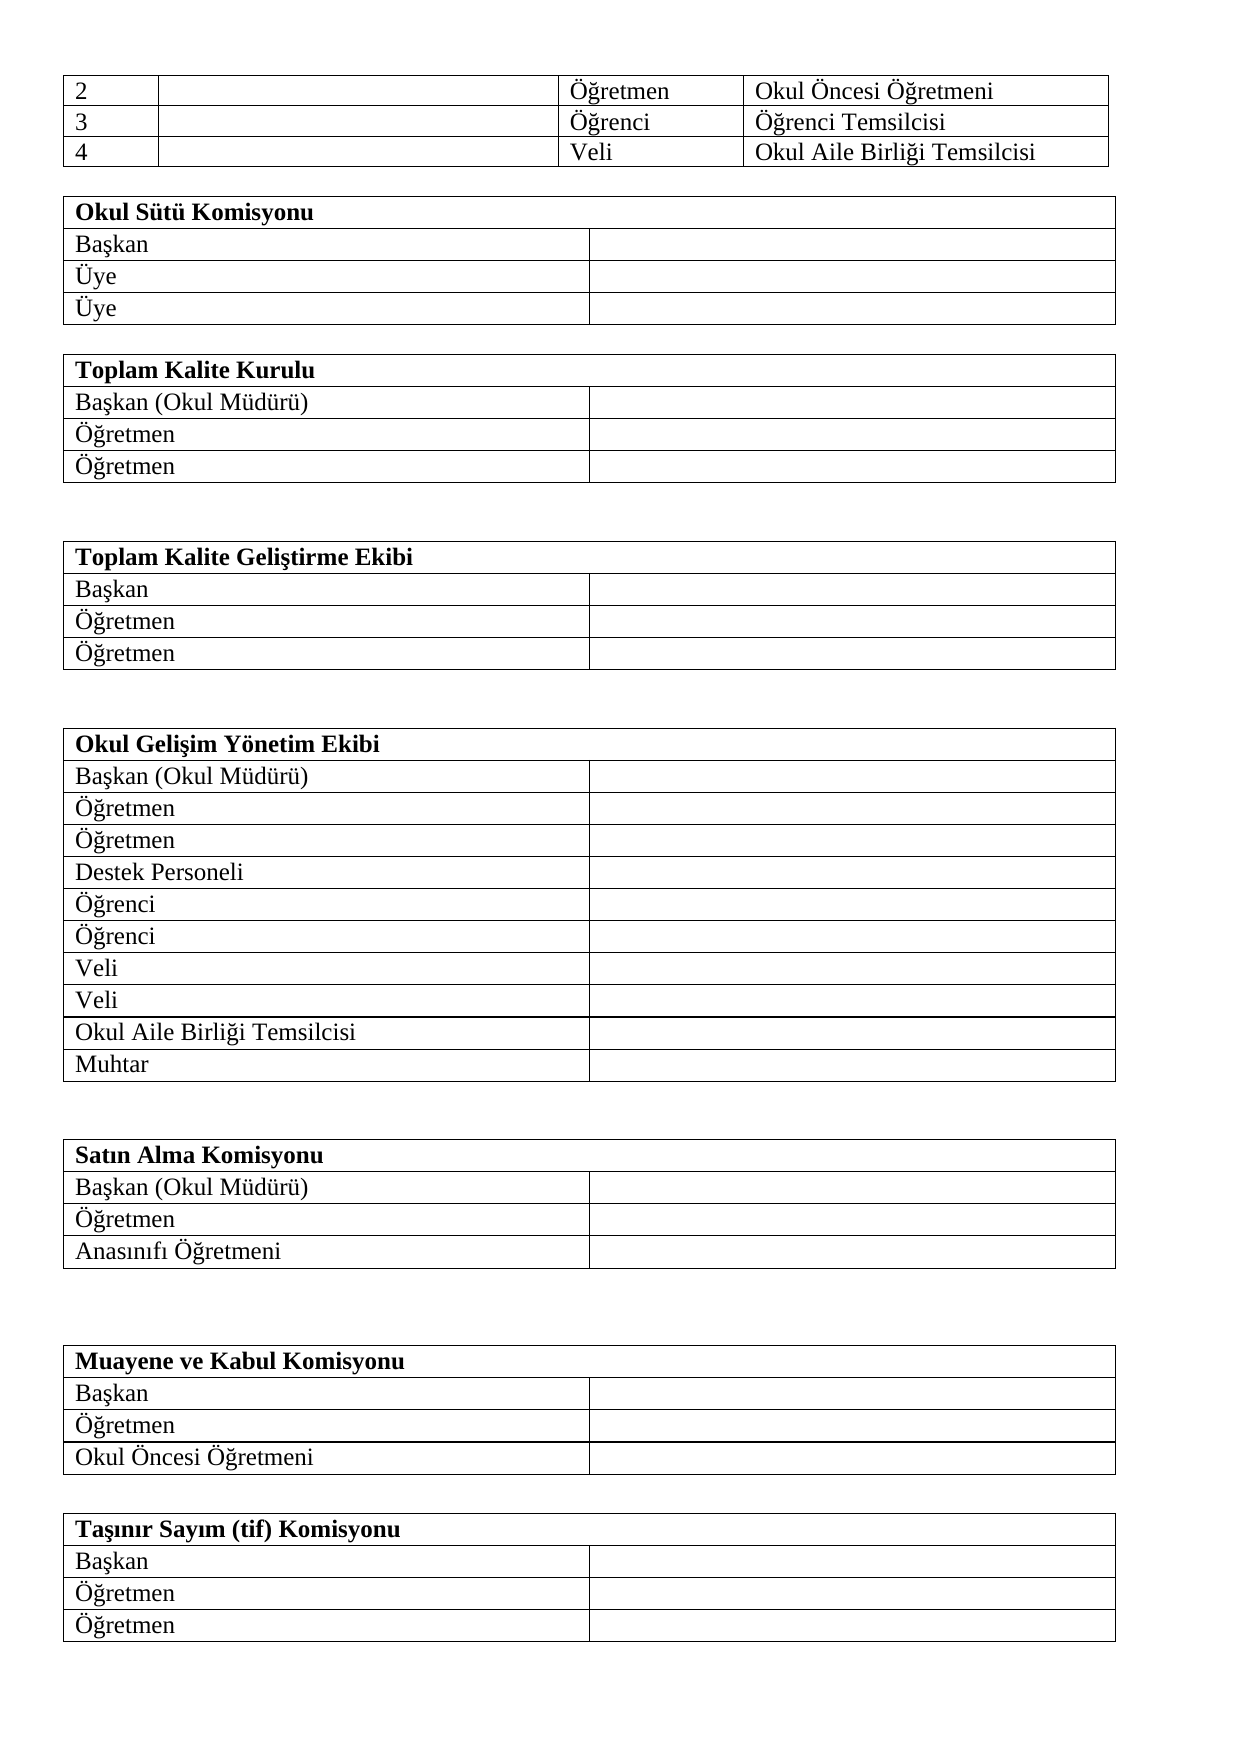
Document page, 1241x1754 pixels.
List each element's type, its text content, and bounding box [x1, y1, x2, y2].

table_cell Başkan [64, 1378, 589, 1409]
table_cell [590, 1546, 1115, 1577]
table_cell Öğrenci [559, 106, 743, 136]
table_cell [590, 825, 1115, 856]
table_cell [590, 761, 1115, 792]
table_cell Okul Aile Birliği Temsilcisi [64, 1018, 589, 1048]
table_cell [590, 985, 1115, 1016]
table_cell Veli [559, 137, 743, 166]
table_cell Öğrenci [64, 889, 589, 920]
table_cell [159, 137, 558, 166]
table_cell Başkan [64, 229, 589, 260]
table_cell Okul Aile Birliği Temsilcisi [744, 137, 1108, 166]
table_cell [590, 419, 1115, 450]
table_cell [590, 953, 1115, 984]
table_cell Başkan (Okul Müdürü) [64, 1172, 589, 1203]
table_cell Destek Personeli [64, 857, 589, 888]
table_cell [590, 889, 1115, 920]
table_cell [590, 261, 1115, 292]
table_cell Öğretmen [64, 1578, 589, 1609]
table_cell Öğretmen [64, 606, 589, 637]
table_cell [590, 293, 1115, 324]
table_cell Başkan [64, 574, 589, 605]
table_cell [590, 1172, 1115, 1203]
table_cell [590, 1236, 1115, 1267]
table_cell [590, 1578, 1115, 1609]
table_header Muayene ve Kabul Komisyonu [64, 1346, 1115, 1377]
table_cell Okul Öncesi Öğretmeni [744, 76, 1108, 105]
table_cell Başkan [64, 1546, 589, 1577]
table_cell Öğrenci Temsilcisi [744, 106, 1108, 136]
table_cell Öğretmen [64, 1204, 589, 1235]
table_header Satın Alma Komisyonu [64, 1140, 1115, 1171]
table_cell Öğretmen [64, 793, 589, 824]
table_header Taşınır Sayım (tif) Komisyonu [64, 1514, 1115, 1545]
table_cell [590, 451, 1115, 482]
table_cell 3 [64, 106, 158, 136]
table_header Toplam Kalite Kurulu [64, 355, 1115, 386]
table_cell [590, 1050, 1115, 1081]
table_cell Anasınıfı Öğretmeni [64, 1236, 589, 1267]
table_header Okul Gelişim Yönetim Ekibi [64, 729, 1115, 760]
table_cell Üye [64, 293, 589, 324]
table_header Toplam Kalite Geliştirme Ekibi [64, 542, 1115, 573]
table_cell Öğretmen [64, 1610, 589, 1641]
table_cell Veli [64, 985, 589, 1016]
table_cell [159, 106, 558, 136]
table_cell [590, 387, 1115, 418]
table_cell Öğretmen [64, 825, 589, 856]
table_cell [590, 1204, 1115, 1235]
table_cell 4 [64, 137, 158, 166]
table_cell [590, 1378, 1115, 1409]
table_cell Muhtar [64, 1050, 589, 1081]
table_cell [590, 1443, 1115, 1473]
table_cell [590, 1610, 1115, 1641]
table_cell [590, 857, 1115, 888]
table_cell Üye [64, 261, 589, 292]
table_cell [590, 229, 1115, 260]
table_cell Öğretmen [64, 638, 589, 669]
table_cell Öğretmen [559, 76, 743, 105]
table_cell Öğrenci [64, 921, 589, 952]
table_cell [590, 1018, 1115, 1048]
table_cell Başkan (Okul Müdürü) [64, 761, 589, 792]
table_cell [590, 1410, 1115, 1441]
table_cell Öğretmen [64, 1410, 589, 1441]
table_cell Okul Öncesi Öğretmeni [64, 1443, 589, 1473]
table_cell Veli [64, 953, 589, 984]
table_cell [590, 793, 1115, 824]
table_cell Öğretmen [64, 419, 589, 450]
table_cell [159, 76, 558, 105]
table_cell [590, 638, 1115, 669]
table_cell Öğretmen [64, 451, 589, 482]
table_cell 2 [64, 76, 158, 105]
table_cell Başkan (Okul Müdürü) [64, 387, 589, 418]
table_cell [590, 574, 1115, 605]
table_header Okul Sütü Komisyonu [64, 197, 1115, 228]
table_cell [590, 921, 1115, 952]
table_cell [590, 606, 1115, 637]
